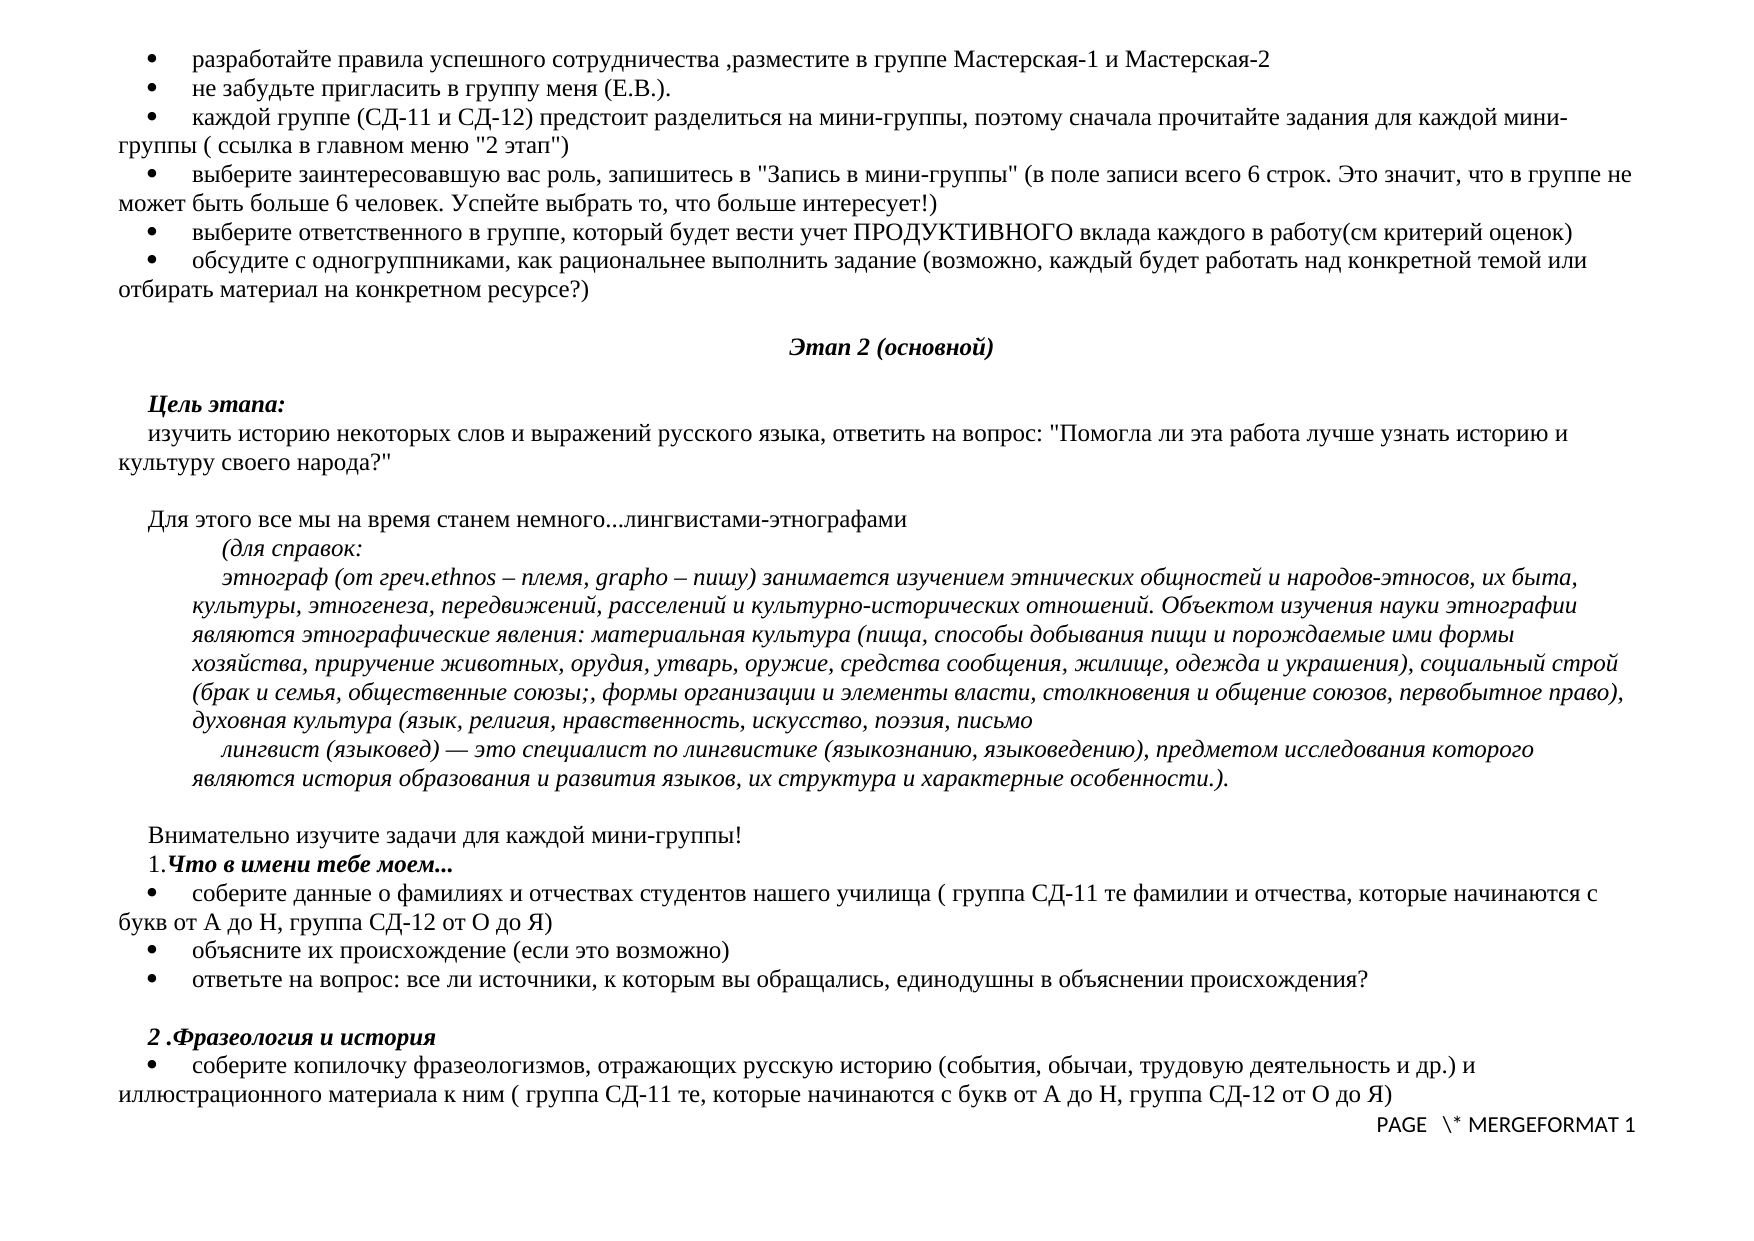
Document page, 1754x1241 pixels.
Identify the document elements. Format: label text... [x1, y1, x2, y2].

text изучить историю некоторых слов и выражений русского языка, ответить на вопрос: "Помогла ли эта работа лучше узнать историю и культуру своего народа?" [118, 418, 1636, 476]
list соберите копилочку фразеологизмов, отражающих русскую историю (события, обычаи, трудовую деятельность и др.) и иллюстрационного материала к ним ( группа СД-11 те, которые начинаются с букв от А до Н, группа СД-12 от О до Я) [118, 1051, 1636, 1108]
list выберите ответственного в группе, который будет вести учет ПРОДУКТИВНОГО вклада каждого в работу(см критерий оценок) [118, 217, 1636, 246]
text Для этого все мы на время станем немного...лингвистами-этнографами [118, 504, 1636, 533]
text этнограф (от греч.ethnos – племя, grapho – пишу) занимается изучением этнических общностей и народов-этносов, их быта, культуры, этногенеза, передвижений, расселений и культурно-исторических отношений. Объектом изучения науки этнографии являются этнографические явления: материальная культура (пища, способы добывания пищи и порождаемые ими формы хозяйства, приручение животных, орудия, утварь, оружие, средства сообщения, жилище, одежда и украшения), социальный строй (брак и семья, общественные союзы;, формы организации и элементы власти, столкновения и общение союзов, первобытное право), духовная культура (язык, религия, нравственность, искусство, поэзия, письмо [192, 562, 1636, 734]
list обсудите с одногруппниками, как рациональнее выполнить задание (возможно, каждый будет работать над конкретной темой или отбирать материал на конкретном ресурсе?) [118, 246, 1636, 303]
list разработайте правила успешного сотрудничества ,разместите в группе Мастерская-1 и Мастерская-2 [118, 44, 1636, 73]
list выберите заинтересовавшую вас роль, запишитесь в "Запись в мини-группы" (в поле записи всего 6 строк. Это значит, что в группе не может быть больше 6 человек. Успейте выбрать то, что больше интересует!) [118, 159, 1636, 217]
list каждой группе (СД-11 и СД-12) предстоит разделиться на мини-группы, поэтому сначала прочитайте задания для каждой мини-группы ( ссылка в главном меню "2 этап") [118, 102, 1636, 159]
text лингвист (языковед) — это специалист по лингвистике (языкознанию, языковедению), предметом исследования которого являются история образования и развития языков, их структура и характерные особенности.). [192, 734, 1636, 792]
list ответьте на вопрос: все ли источники, к которым вы обращались, единодушны в объяснении происхождения? [118, 964, 1636, 993]
text 1.Что в имени тебе моем... [118, 849, 1636, 878]
list объясните их происхождение (если это возможно) [118, 936, 1636, 964]
text (для справок: [192, 533, 1636, 562]
text Внимательно изучите задачи для каждой мини-группы! [118, 821, 1636, 849]
text 2 .Фразеология и история [118, 1022, 1636, 1051]
list соберите данные о фамилиях и отчествах студентов нашего училища ( группа СД-11 те фамилии и отчества, которые начинаются с букв от А до Н, группа СД-12 от О до Я) [118, 878, 1636, 936]
list не забудьте пригласить в группу меня (Е.В.). [118, 73, 1636, 102]
text Цель этапа: [118, 389, 1636, 418]
text Этап 2 (основной) [118, 332, 1636, 361]
